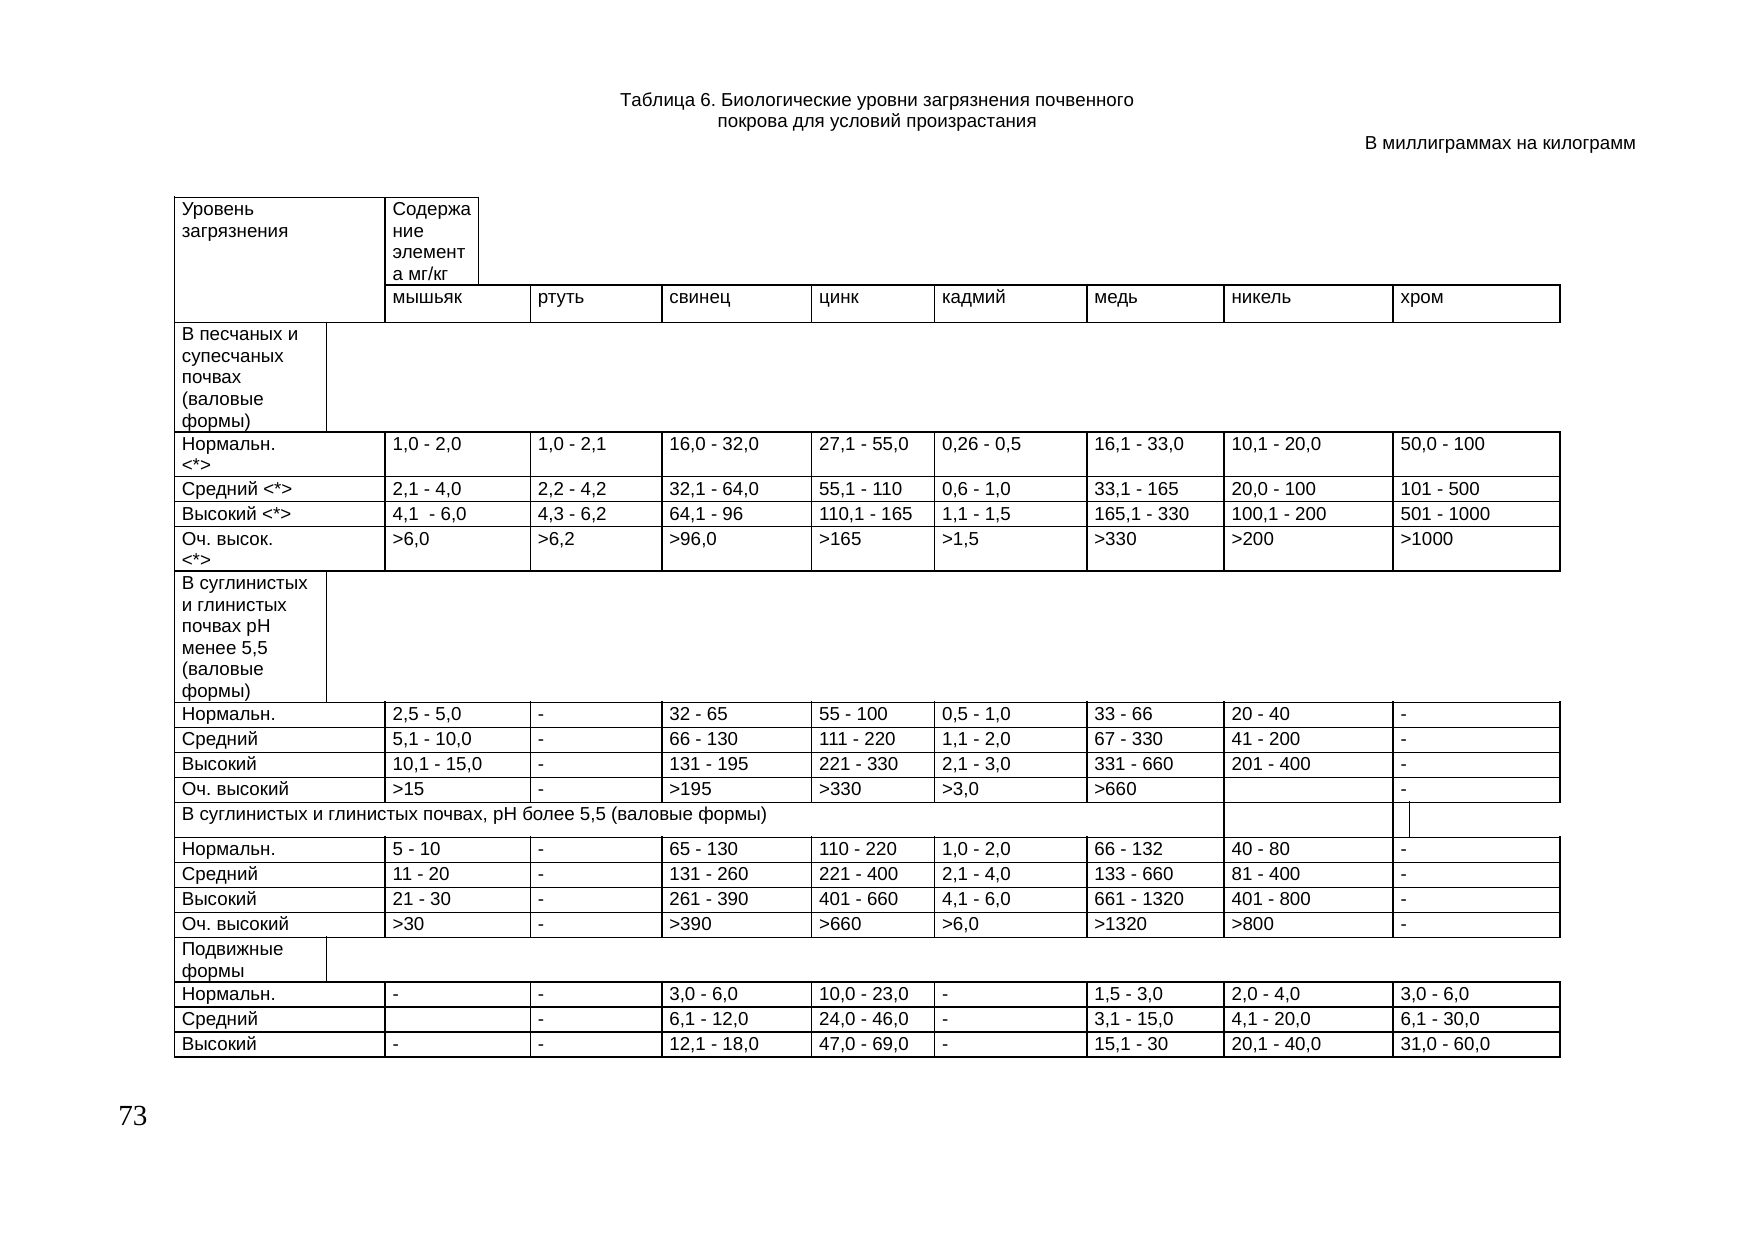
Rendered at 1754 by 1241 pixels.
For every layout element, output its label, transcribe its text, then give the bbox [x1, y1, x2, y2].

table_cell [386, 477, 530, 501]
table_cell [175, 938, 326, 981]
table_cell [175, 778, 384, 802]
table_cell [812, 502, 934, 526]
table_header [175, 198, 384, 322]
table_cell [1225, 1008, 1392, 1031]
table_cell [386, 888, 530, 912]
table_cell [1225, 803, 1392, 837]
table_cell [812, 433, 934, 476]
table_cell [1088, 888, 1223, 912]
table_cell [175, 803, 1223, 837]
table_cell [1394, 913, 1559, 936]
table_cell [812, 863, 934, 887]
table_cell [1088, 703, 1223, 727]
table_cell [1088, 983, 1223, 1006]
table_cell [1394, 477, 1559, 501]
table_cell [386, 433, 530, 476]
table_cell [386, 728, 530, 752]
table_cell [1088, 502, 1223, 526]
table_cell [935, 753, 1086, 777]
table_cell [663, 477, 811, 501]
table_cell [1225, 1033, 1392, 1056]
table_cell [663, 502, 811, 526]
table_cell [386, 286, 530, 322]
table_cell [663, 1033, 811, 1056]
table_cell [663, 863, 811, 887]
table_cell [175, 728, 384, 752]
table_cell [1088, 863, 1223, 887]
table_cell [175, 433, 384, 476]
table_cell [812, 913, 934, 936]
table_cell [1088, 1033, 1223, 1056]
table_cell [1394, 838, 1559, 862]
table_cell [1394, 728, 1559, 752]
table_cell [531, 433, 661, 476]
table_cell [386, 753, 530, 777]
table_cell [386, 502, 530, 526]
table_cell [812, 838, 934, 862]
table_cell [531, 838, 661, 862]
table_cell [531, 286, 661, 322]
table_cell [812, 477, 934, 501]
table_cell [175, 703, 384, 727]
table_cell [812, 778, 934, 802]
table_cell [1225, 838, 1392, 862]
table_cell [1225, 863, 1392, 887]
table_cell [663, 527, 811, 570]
text Таблица 6. Биологические уровни загрязнения почвенного [118, 88, 1636, 110]
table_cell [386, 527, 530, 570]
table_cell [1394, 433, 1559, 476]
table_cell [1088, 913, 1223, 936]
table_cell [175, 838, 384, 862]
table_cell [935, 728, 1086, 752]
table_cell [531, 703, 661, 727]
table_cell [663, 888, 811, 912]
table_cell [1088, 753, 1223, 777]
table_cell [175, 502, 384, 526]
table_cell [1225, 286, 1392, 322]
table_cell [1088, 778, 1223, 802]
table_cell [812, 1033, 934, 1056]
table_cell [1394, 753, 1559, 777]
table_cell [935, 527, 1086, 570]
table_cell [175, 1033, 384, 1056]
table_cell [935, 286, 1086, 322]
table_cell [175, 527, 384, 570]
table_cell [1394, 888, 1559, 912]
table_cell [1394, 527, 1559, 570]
text В миллиграммах на килограмм [118, 132, 1636, 153]
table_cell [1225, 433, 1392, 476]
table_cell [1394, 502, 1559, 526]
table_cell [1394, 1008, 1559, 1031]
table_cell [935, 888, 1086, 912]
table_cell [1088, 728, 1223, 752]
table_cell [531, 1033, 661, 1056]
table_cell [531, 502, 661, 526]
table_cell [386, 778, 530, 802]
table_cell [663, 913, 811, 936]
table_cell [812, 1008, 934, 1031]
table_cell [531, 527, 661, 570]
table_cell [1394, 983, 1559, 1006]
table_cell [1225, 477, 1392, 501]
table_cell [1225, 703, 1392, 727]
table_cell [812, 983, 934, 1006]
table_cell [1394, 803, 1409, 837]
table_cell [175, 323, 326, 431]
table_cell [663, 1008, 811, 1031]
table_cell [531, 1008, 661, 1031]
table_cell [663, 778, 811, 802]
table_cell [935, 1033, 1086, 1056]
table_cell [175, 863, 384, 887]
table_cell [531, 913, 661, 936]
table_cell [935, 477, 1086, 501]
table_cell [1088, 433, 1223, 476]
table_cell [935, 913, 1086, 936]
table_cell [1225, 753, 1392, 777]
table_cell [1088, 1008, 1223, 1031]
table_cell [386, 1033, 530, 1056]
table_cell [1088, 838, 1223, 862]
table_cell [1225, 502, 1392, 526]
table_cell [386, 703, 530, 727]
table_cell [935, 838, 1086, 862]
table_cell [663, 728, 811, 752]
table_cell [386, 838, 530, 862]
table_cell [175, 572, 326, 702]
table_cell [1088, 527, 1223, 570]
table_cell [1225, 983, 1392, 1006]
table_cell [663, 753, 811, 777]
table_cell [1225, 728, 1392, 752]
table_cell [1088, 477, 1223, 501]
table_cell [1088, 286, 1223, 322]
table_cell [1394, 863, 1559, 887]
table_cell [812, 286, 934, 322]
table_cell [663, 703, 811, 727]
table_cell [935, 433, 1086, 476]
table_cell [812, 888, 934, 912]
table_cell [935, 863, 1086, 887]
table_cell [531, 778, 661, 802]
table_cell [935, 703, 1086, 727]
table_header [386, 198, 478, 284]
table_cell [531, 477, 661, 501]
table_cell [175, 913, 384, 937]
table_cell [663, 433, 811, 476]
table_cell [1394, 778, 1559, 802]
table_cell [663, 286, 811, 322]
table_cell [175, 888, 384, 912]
text покрова для условий произрастания [118, 110, 1636, 132]
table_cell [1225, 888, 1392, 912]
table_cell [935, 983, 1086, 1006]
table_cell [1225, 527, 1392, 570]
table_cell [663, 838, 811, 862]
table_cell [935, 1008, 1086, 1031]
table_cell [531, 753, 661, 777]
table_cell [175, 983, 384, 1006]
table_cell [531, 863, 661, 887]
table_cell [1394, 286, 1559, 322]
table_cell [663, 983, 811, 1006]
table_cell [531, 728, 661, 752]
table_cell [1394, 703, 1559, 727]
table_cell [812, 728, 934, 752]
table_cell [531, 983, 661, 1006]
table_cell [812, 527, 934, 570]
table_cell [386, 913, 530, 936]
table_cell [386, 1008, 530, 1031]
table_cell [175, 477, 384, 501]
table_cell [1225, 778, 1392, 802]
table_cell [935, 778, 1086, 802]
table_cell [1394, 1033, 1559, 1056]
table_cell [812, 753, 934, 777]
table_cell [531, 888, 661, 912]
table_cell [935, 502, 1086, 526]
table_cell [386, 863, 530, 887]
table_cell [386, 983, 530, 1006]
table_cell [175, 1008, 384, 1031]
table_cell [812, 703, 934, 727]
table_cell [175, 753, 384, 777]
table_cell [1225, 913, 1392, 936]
